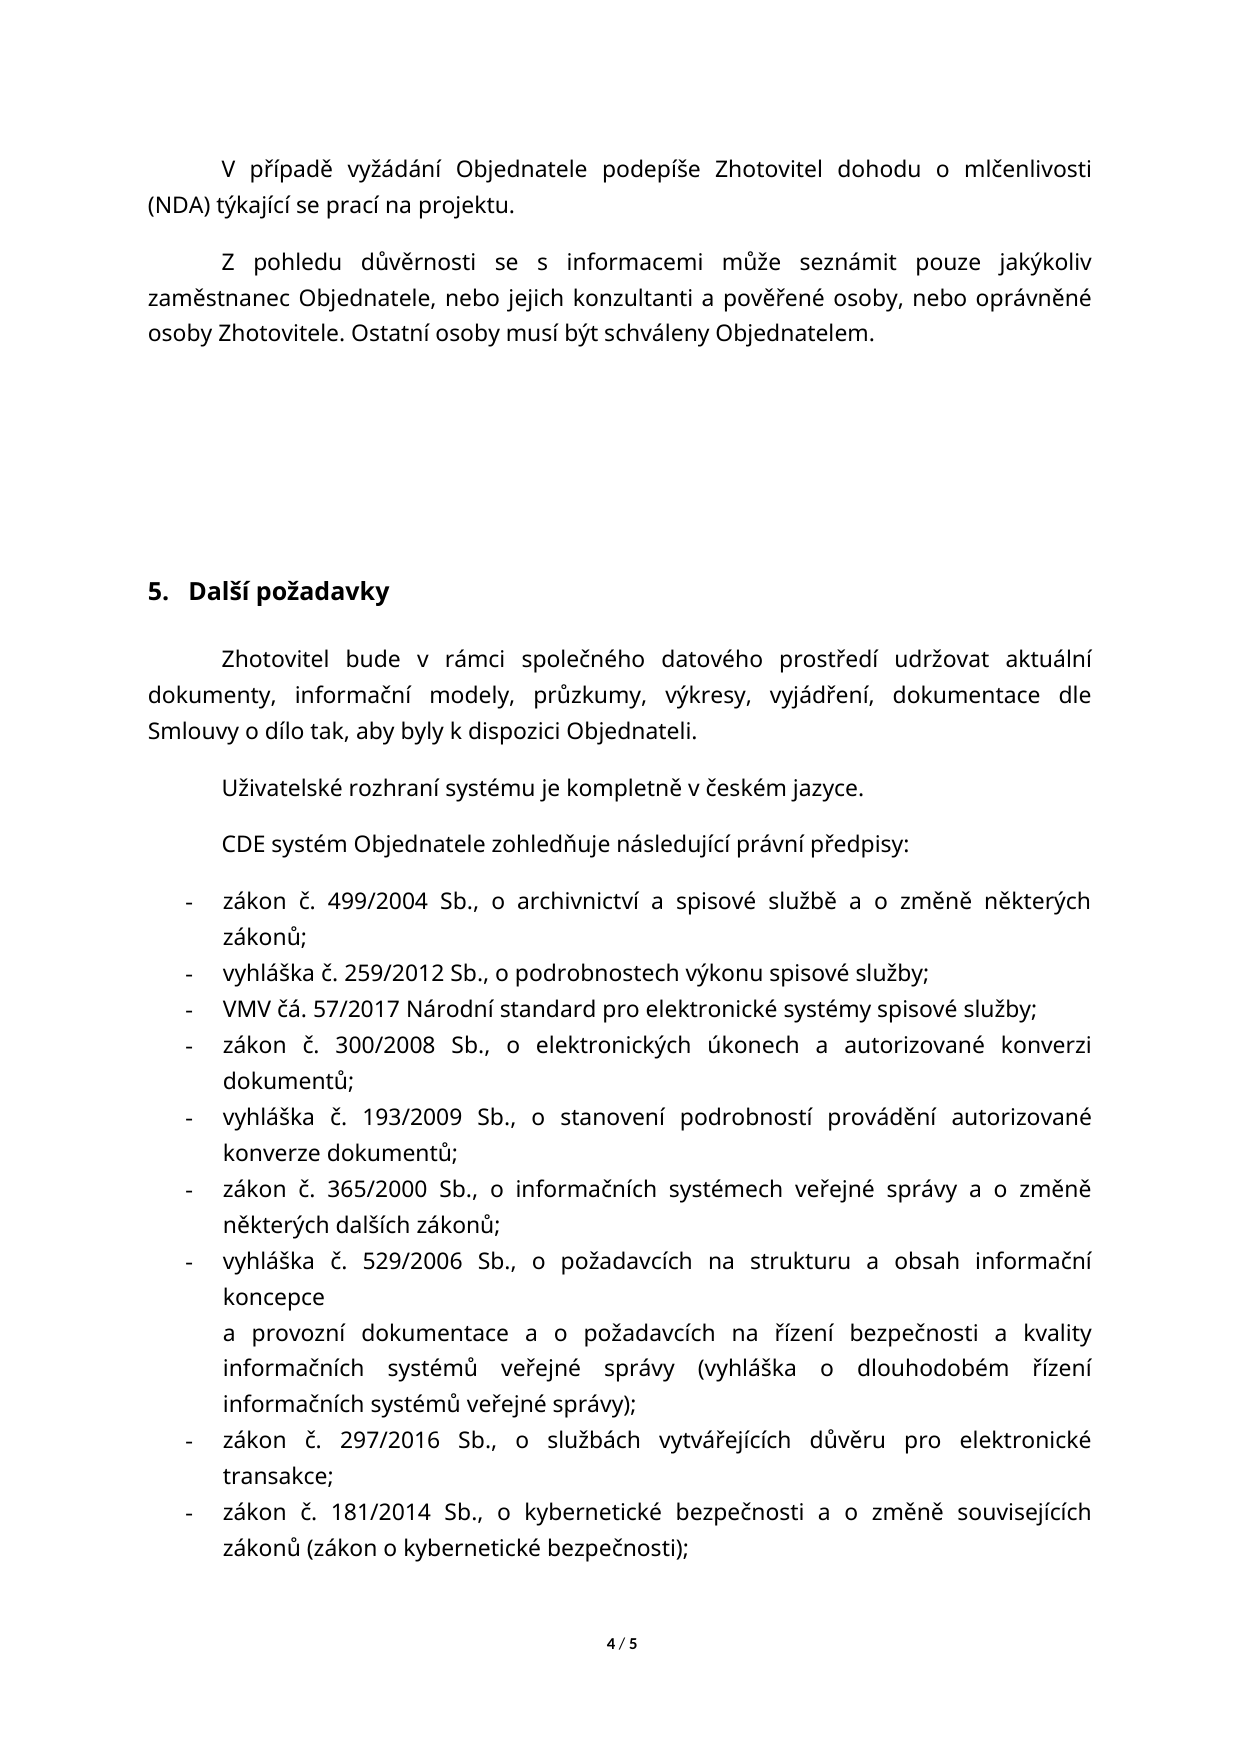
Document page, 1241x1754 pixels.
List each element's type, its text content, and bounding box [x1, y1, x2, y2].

text Z pohledu důvěrnosti se s informacemi může seznámit pouze jakýkoliv zaměstnanec Objednatele, nebo jejich konzultanti a pověřené osoby, nebo oprávněné osoby Zhotovitele. Ostatní osoby musí být schváleny Objednatelem. [148, 246, 1093, 349]
list VMV čá. 57/2017 Národní standard pro elektronické systémy spisové služby; [185, 993, 1093, 1024]
list vyhláška č. 259/2012 Sb., o podrobnostech výkonu spisové služby; [185, 957, 1093, 988]
text Uživatelské rozhraní systému je kompletně v českém jazyce. [148, 772, 1093, 803]
list zákon č. 499/2004 Sb., o archivnictví a spisové službě a o změně některých zákonů; [185, 885, 1093, 952]
list zákon č. 297/2016 Sb., o službách vytvářejících důvěru pro elektronické transakce; [185, 1424, 1093, 1491]
text CDE systém Objednatele zohledňuje následující právní předpisy: [148, 828, 1093, 860]
list zákon č. 365/2000 Sb., o informačních systémech veřejné správy a o změně některých dalších zákonů; [185, 1173, 1093, 1240]
subtitle 5. Další požadavky [148, 574, 1093, 608]
list zákon č. 300/2008 Sb., o elektronických úkonech a autorizované konverzi dokumentů; [185, 1029, 1093, 1096]
list zákon č. 181/2014 Sb., o kybernetické bezpečnosti a o změně souvisejících zákonů (zákon o kybernetické bezpečnosti); [185, 1496, 1093, 1563]
list vyhláška č. 529/2006 Sb., o požadavcích na strukturu a obsah informační koncepce a provozní dokumentace a o požadavcích na řízení bezpečnosti a kvality informačních systémů veřejné správy (vyhláška o dlouhodobém řízení informačních systémů veřejné správy); [185, 1244, 1093, 1419]
text V případě vyžádání Objednatele podepíše Zhotovitel dohodu o mlčenlivosti (NDA) týkající se prací na projektu. [148, 153, 1093, 220]
list vyhláška č. 193/2009 Sb., o stanovení podrobností provádění autorizované konverze dokumentů; [185, 1101, 1093, 1168]
text Zhotovitel bude v rámci společného datového prostředí udržovat aktuální dokumenty, informační modely, průzkumy, výkresy, vyjádření, dokumentace dle Smlouvy o dílo tak, aby byly k dispozici Objednateli. [148, 643, 1093, 746]
